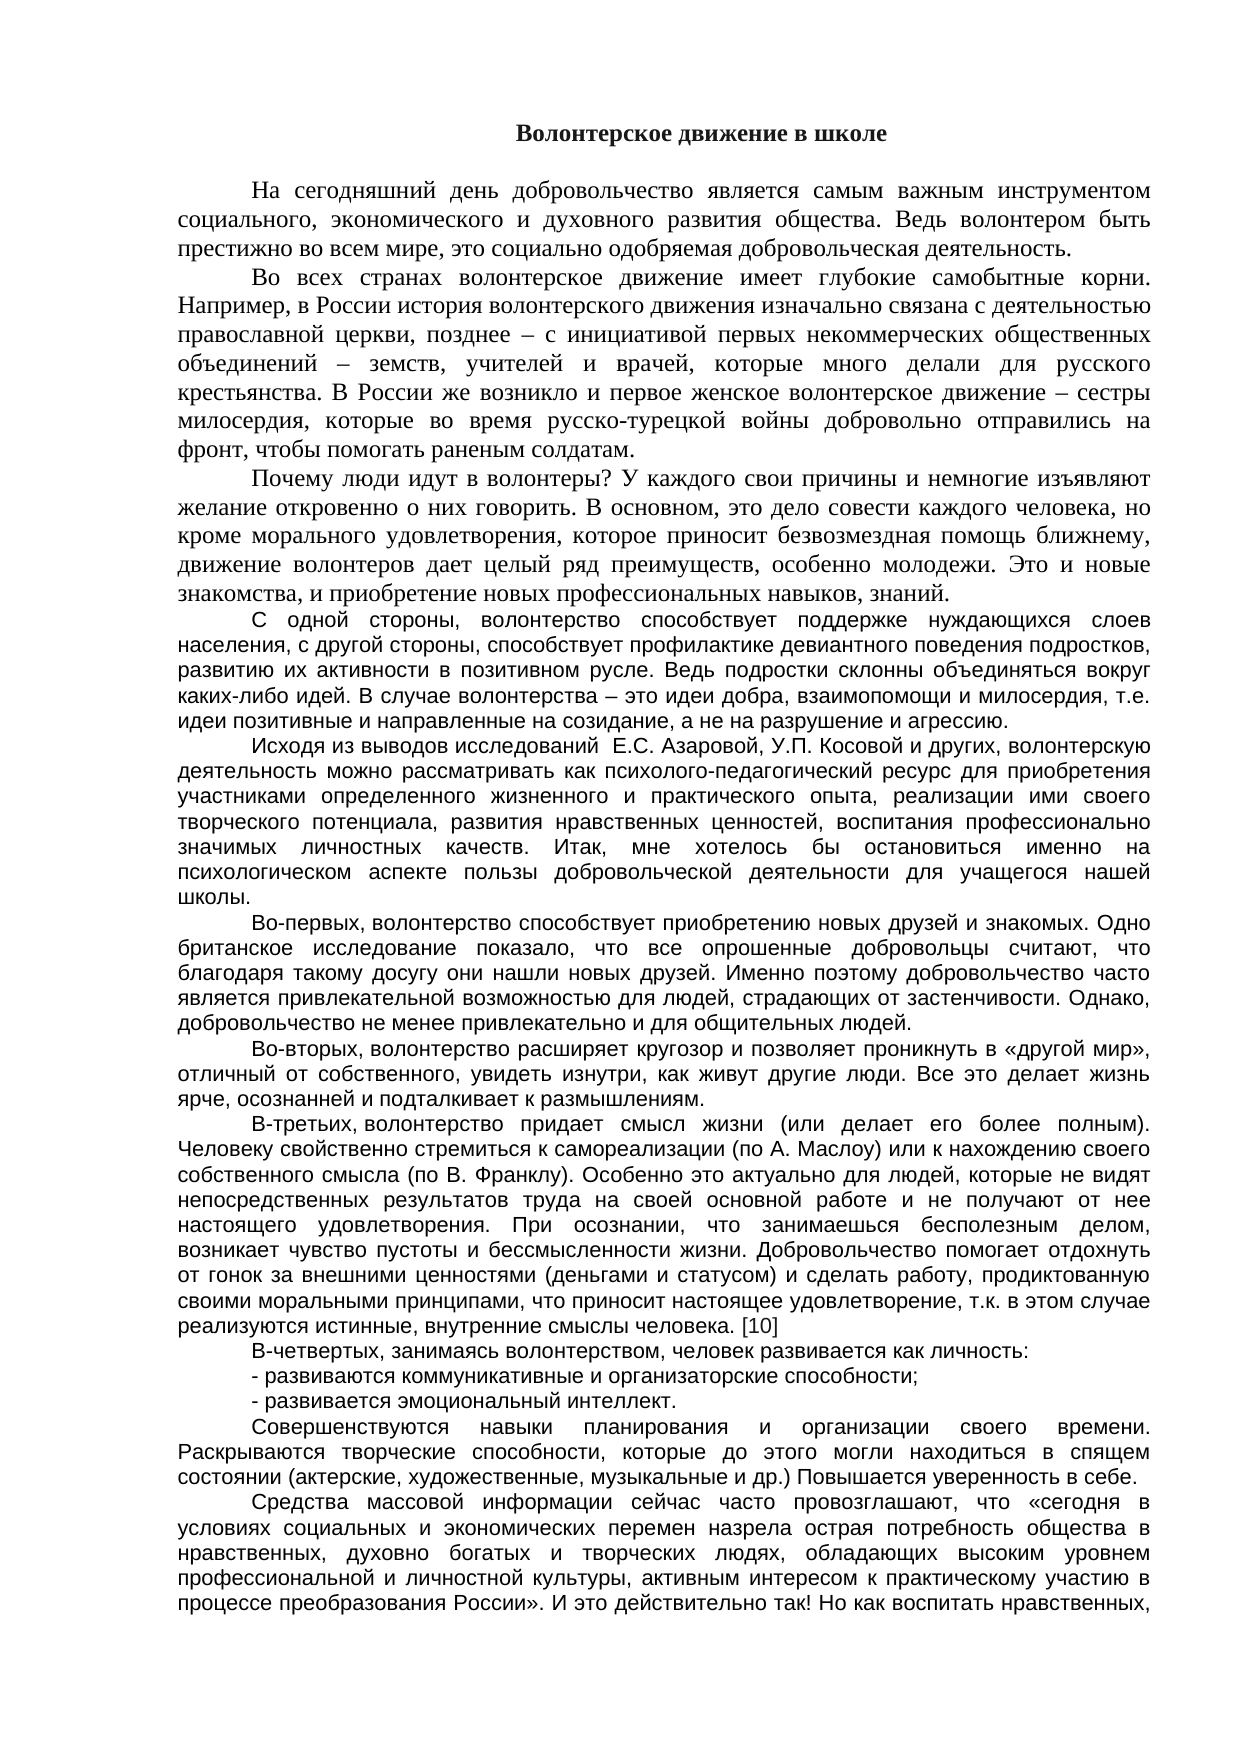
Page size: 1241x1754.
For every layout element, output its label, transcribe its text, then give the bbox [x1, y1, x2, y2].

text С одной стороны, волонтерство способствует поддержке нуждающихся слоев населения, с другой стороны, способствует профилактике девиантного поведения подростков, развитию их активности в позитивном русле. Ведь подростки склонны объединяться вокруг каких-либо идей. В случае волонтерства – это идеи добра, взаимопомощи и милосердия, т.е. идеи позитивные и направленные на созидание, а не на разрушение и агрессию. [177, 607, 1152, 733]
text Во-первых, волонтерство способствует приобретению новых друзей и знакомых. Одно британское исследование показало, что все опрошенные добровольцы считают, что благодаря такому досугу они нашли новых друзей. Именно поэтому добровольчество часто является привлекательной возможностью для людей, страдающих от застенчивости. Однако, добровольчество не менее привлекательно и для общительных людей. [177, 909, 1152, 1035]
text Во-вторых, волонтерство расширяет кругозор и позволяет проникнуть в «другой мир», отличный от собственного, увидеть изнутри, как живут другие люди. Все это делает жизнь ярче, осознанней и подталкивает к размышлениям. [177, 1035, 1152, 1111]
text Совершенствуются навыки планирования и организации своего времени. Раскрываются творческие способности, которые до этого могли находиться в спящем состоянии (актерские, художественные, музыкальные и др.) Повышается уверенность в себе. [177, 1413, 1152, 1489]
text Почему люди идут в волонтеры? У каждого свои причины и немногие изъявляют желание откровенно о них говорить. В основном, это дело совести каждого человека, но кроме морального удовлетворения, которое приносит безвозмездная помощь ближнему, движение волонтеров дает целый ряд преимуществ, особенно молодежи. Это и новые знакомства, и приобретение новых профессиональных навыков, знаний. [177, 463, 1152, 607]
text В-четвертых, занимаясь волонтерством, человек развивается как личность: [177, 1338, 1152, 1363]
text В-третьих, волонтерство придает смысл жизни (или делает его более полным). Человеку свойственно стремиться к самореализации (по А. Маслоу) или к нахождению своего собственного смысла (по В. Франклу). Особенно это актуально для людей, которые не видят непосредственных результатов труда на своей основной работе и не получают от нее настоящего удовлетворения. При осознании, что занимаешься бесполезным делом, возникает чувство пустоты и бессмысленности жизни. Добровольчество помогает отдохнуть от гонок за внешними ценностями (деньгами и статусом) и сделать работу, продиктованную своими моральными принципами, что приносит настоящее удовлетворение, т.к. в этом случае реализуются истинные, внутренние смыслы человека. [10] [177, 1111, 1152, 1338]
text Исходя из выводов исследований Е.С. Азаровой, У.П. Косовой и других, волонтерскую деятельность можно рассматривать как психолого-педагогический ресурс для приобретения участниками определенного жизненного и практического опыта, реализации ими своего творческого потенциала, развития нравственных ценностей, воспитания профессионально значимых личностных качеств. Итак, мне хотелось бы остановиться именно на психологическом аспекте пользы добровольческой деятельности для учащегося нашей школы. [177, 733, 1152, 909]
text - развивается эмоциональный интеллект. [177, 1388, 1152, 1413]
text Во всех странах волонтерское движение имеет глубокие самобытные корни. Например, в России история волонтерского движения изначально связана с деятельностью православной церкви, позднее – с инициативой первых некоммерческих общественных объединений – земств, учителей и врачей, которые много делали для русского крестьянства. В России же возникло и первое женское волонтерское движение – сестры милосердия, которые во время русско-турецкой войны добровольно отправились на фронт, чтобы помогать раненым солдатам. [177, 262, 1152, 463]
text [177, 1489, 1152, 1615]
text Волонтерское движение в школе [177, 118, 1152, 147]
text - развиваются коммуникативные и организаторские способности; [177, 1363, 1152, 1388]
text На сегодняшний день добровольчество является самым важным инструментом социального, экономического и духовного развития общества. Ведь волонтером быть престижно во всем мире, это социально одобряемая добровольческая деятельность. [177, 176, 1152, 262]
